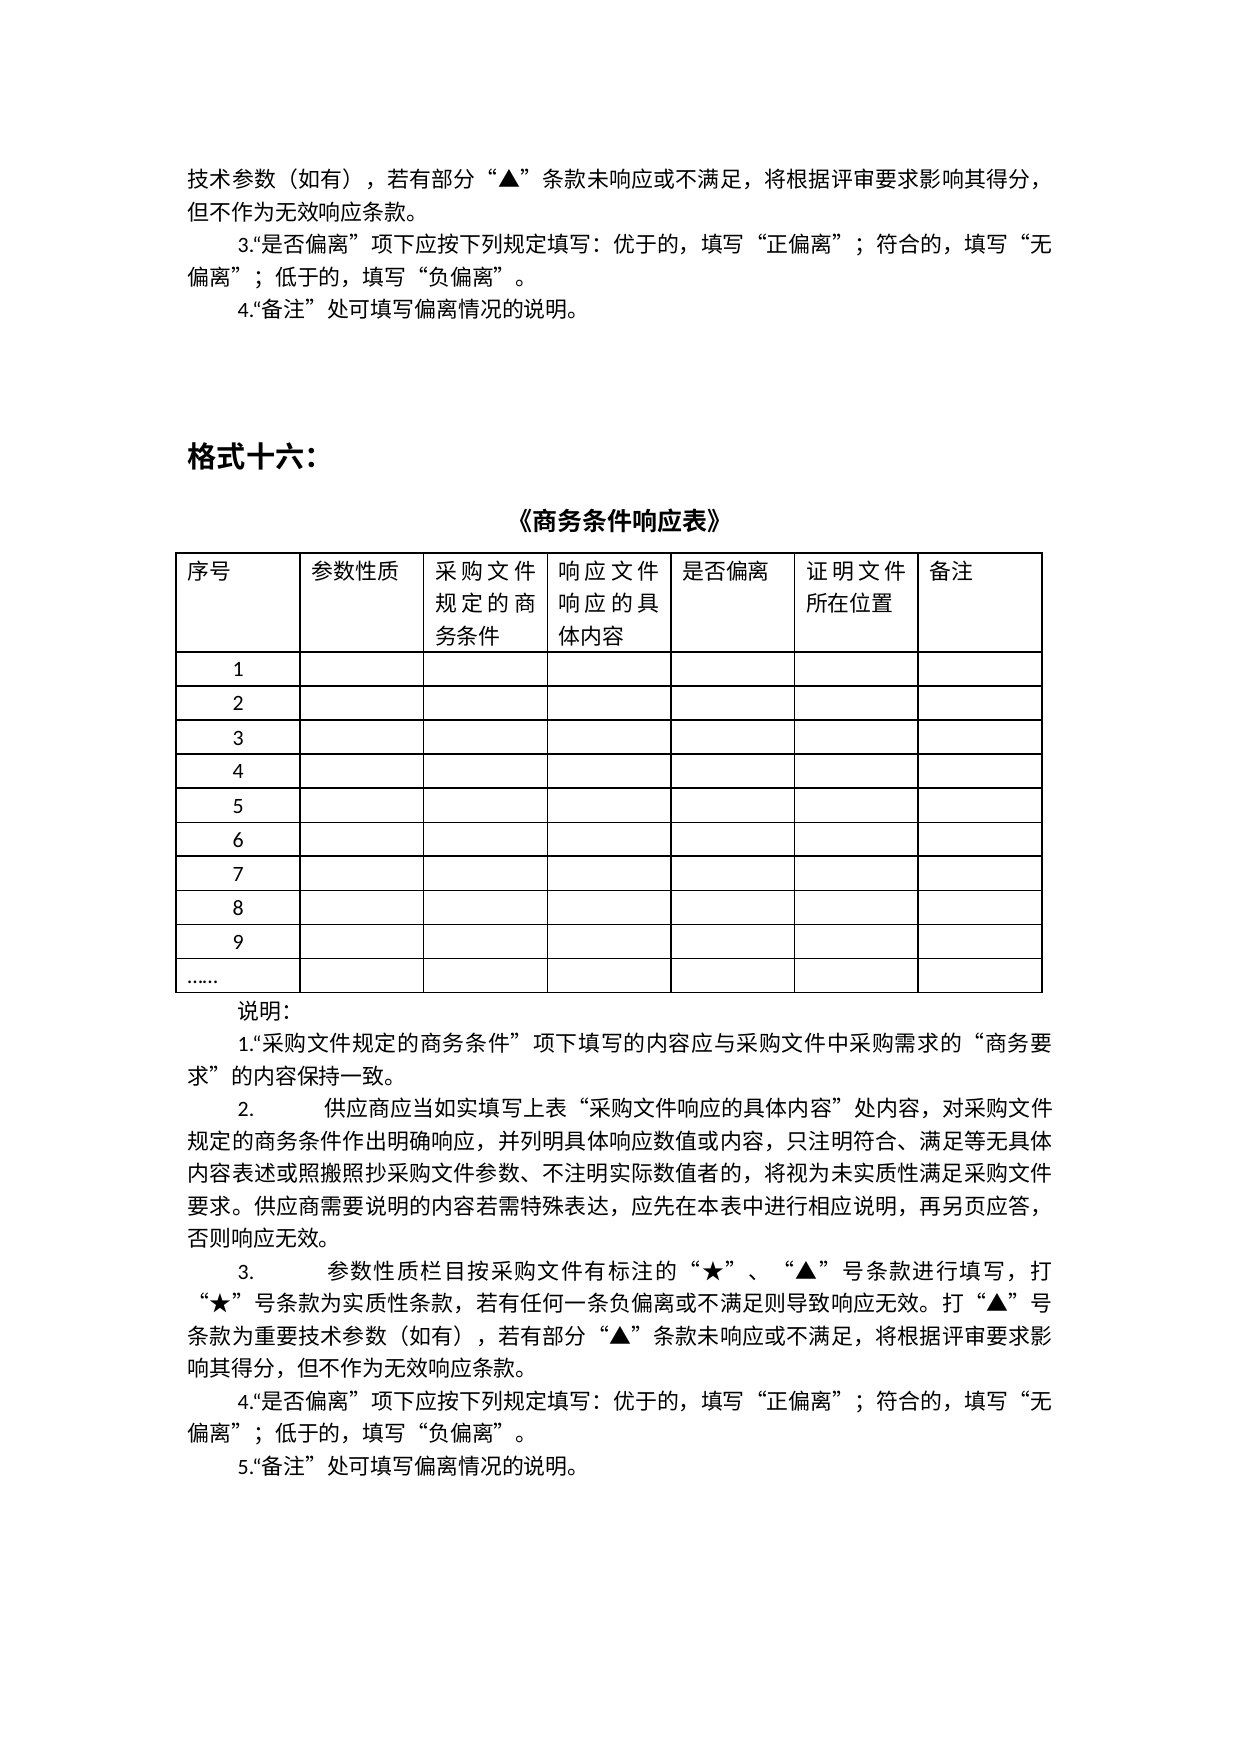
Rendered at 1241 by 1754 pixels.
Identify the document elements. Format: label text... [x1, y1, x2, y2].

table_cell [548, 721, 670, 753]
table_header 证明文件所在位置 [795, 554, 917, 651]
table_cell [672, 823, 794, 855]
table_cell [672, 721, 794, 753]
table_cell [424, 891, 547, 923]
table_cell [795, 925, 917, 958]
table_cell [795, 755, 917, 787]
table_cell [424, 823, 547, 855]
table_cell 2 [177, 687, 299, 719]
table_cell [301, 891, 423, 923]
table_cell [548, 653, 670, 685]
table_header 采购文件规定的商务条件 [424, 554, 547, 651]
table_cell [301, 687, 423, 719]
table_cell [919, 755, 1041, 787]
text 2. 供应商应当如实填写上表“采购文件响应的具体内容”处内容，对采购文件规定的商务条件作出明确响应，并列明具体响应数值或内容，只注明符合、满足等无具体内容表述或照搬照抄采购文件参数、不注明实际数值者的，将视为未实质性满足采购文件要求。供应商需要说明的内容若需特殊表达，应先在本表中进行相应说明，再另页应答，否则响应无效。 [187, 1091, 1053, 1253]
table_cell [424, 789, 547, 821]
table_header 参数性质 [301, 554, 423, 651]
table_cell [795, 721, 917, 753]
table_cell 8 [177, 891, 299, 923]
table_cell [548, 823, 670, 855]
table_cell [301, 959, 423, 992]
table_cell [672, 891, 794, 923]
table_cell [548, 959, 670, 992]
table_cell [548, 891, 670, 923]
text 3. 参数性质栏目按采购文件有标注的“★”、“▲”号条款进行填写，打“★”号条款为实质性条款，若有任何一条负偏离或不满足则导致响应无效。打“▲”号条款为重要技术参数（如有），若有部分“▲”条款未响应或不满足，将根据评审要求影响其得分，但不作为无效响应条款。 [187, 1253, 1053, 1383]
table_header 响应文件响应的具体内容 [548, 554, 670, 651]
table_cell 4 [177, 755, 299, 787]
table_cell [795, 789, 917, 821]
table_cell [919, 857, 1041, 889]
table_cell 1 [177, 653, 299, 685]
text 5.“备注”处可填写偏离情况的说明。 [187, 1448, 1053, 1481]
table_cell [919, 687, 1041, 719]
table_cell [672, 653, 794, 685]
table_cell 7 [177, 857, 299, 889]
text 4.“是否偏离”项下应按下列规定填写：优于的，填写“正偏离”；符合的，填写“无偏离”；低于的，填写“负偏离”。 [187, 1383, 1053, 1448]
text 1.“采购文件规定的商务条件”项下填写的内容应与采购文件中采购需求的“商务要求”的内容保持一致。 [187, 1026, 1053, 1091]
table_cell [424, 755, 547, 787]
table_cell 5 [177, 789, 299, 821]
table_cell [919, 653, 1041, 685]
table_cell [795, 653, 917, 685]
text 3.“是否偏离”项下应按下列规定填写：优于的，填写“正偏离”；符合的，填写“无偏离”；低于的，填写“负偏离”。 [187, 227, 1053, 292]
table_cell [301, 823, 423, 855]
table_cell [424, 653, 547, 685]
table_header 是否偏离 [672, 554, 794, 651]
table_cell [548, 925, 670, 958]
table_cell [424, 959, 547, 992]
table_cell [301, 925, 423, 958]
text 说明： [187, 993, 1053, 1026]
text 《商务条件响应表》 [187, 487, 1053, 552]
table_cell [672, 789, 794, 821]
table_cell [795, 857, 917, 889]
table_cell [919, 959, 1041, 992]
table_cell [424, 721, 547, 753]
table_cell [795, 959, 917, 992]
table_cell [672, 925, 794, 958]
table_header 备注 [919, 554, 1041, 651]
table_cell [919, 789, 1041, 821]
table_cell [548, 755, 670, 787]
table_cell [795, 891, 917, 923]
table_cell …… [177, 959, 299, 992]
table_cell 6 [177, 823, 299, 855]
table_cell 3 [177, 721, 299, 753]
table_cell [548, 687, 670, 719]
table_cell [672, 687, 794, 719]
table_cell [919, 823, 1041, 855]
table_cell [795, 823, 917, 855]
table_cell [795, 687, 917, 719]
table_cell [672, 959, 794, 992]
table_cell [424, 857, 547, 889]
table_cell 9 [177, 925, 299, 958]
table_cell [548, 857, 670, 889]
text 格式十六： [187, 422, 1053, 487]
table_cell [919, 721, 1041, 753]
text 4.“备注”处可填写偏离情况的说明。 [187, 292, 1053, 324]
table_cell [301, 755, 423, 787]
table_cell [301, 857, 423, 889]
table_cell [672, 857, 794, 889]
table_cell [301, 653, 423, 685]
table_cell [919, 891, 1041, 923]
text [187, 162, 1053, 227]
table_header 序号 [177, 554, 299, 651]
table_cell [424, 687, 547, 719]
table_cell [548, 789, 670, 821]
table_cell [672, 755, 794, 787]
table_cell [424, 925, 547, 958]
table_cell [301, 721, 423, 753]
table_cell [919, 925, 1041, 958]
table_cell [301, 789, 423, 821]
